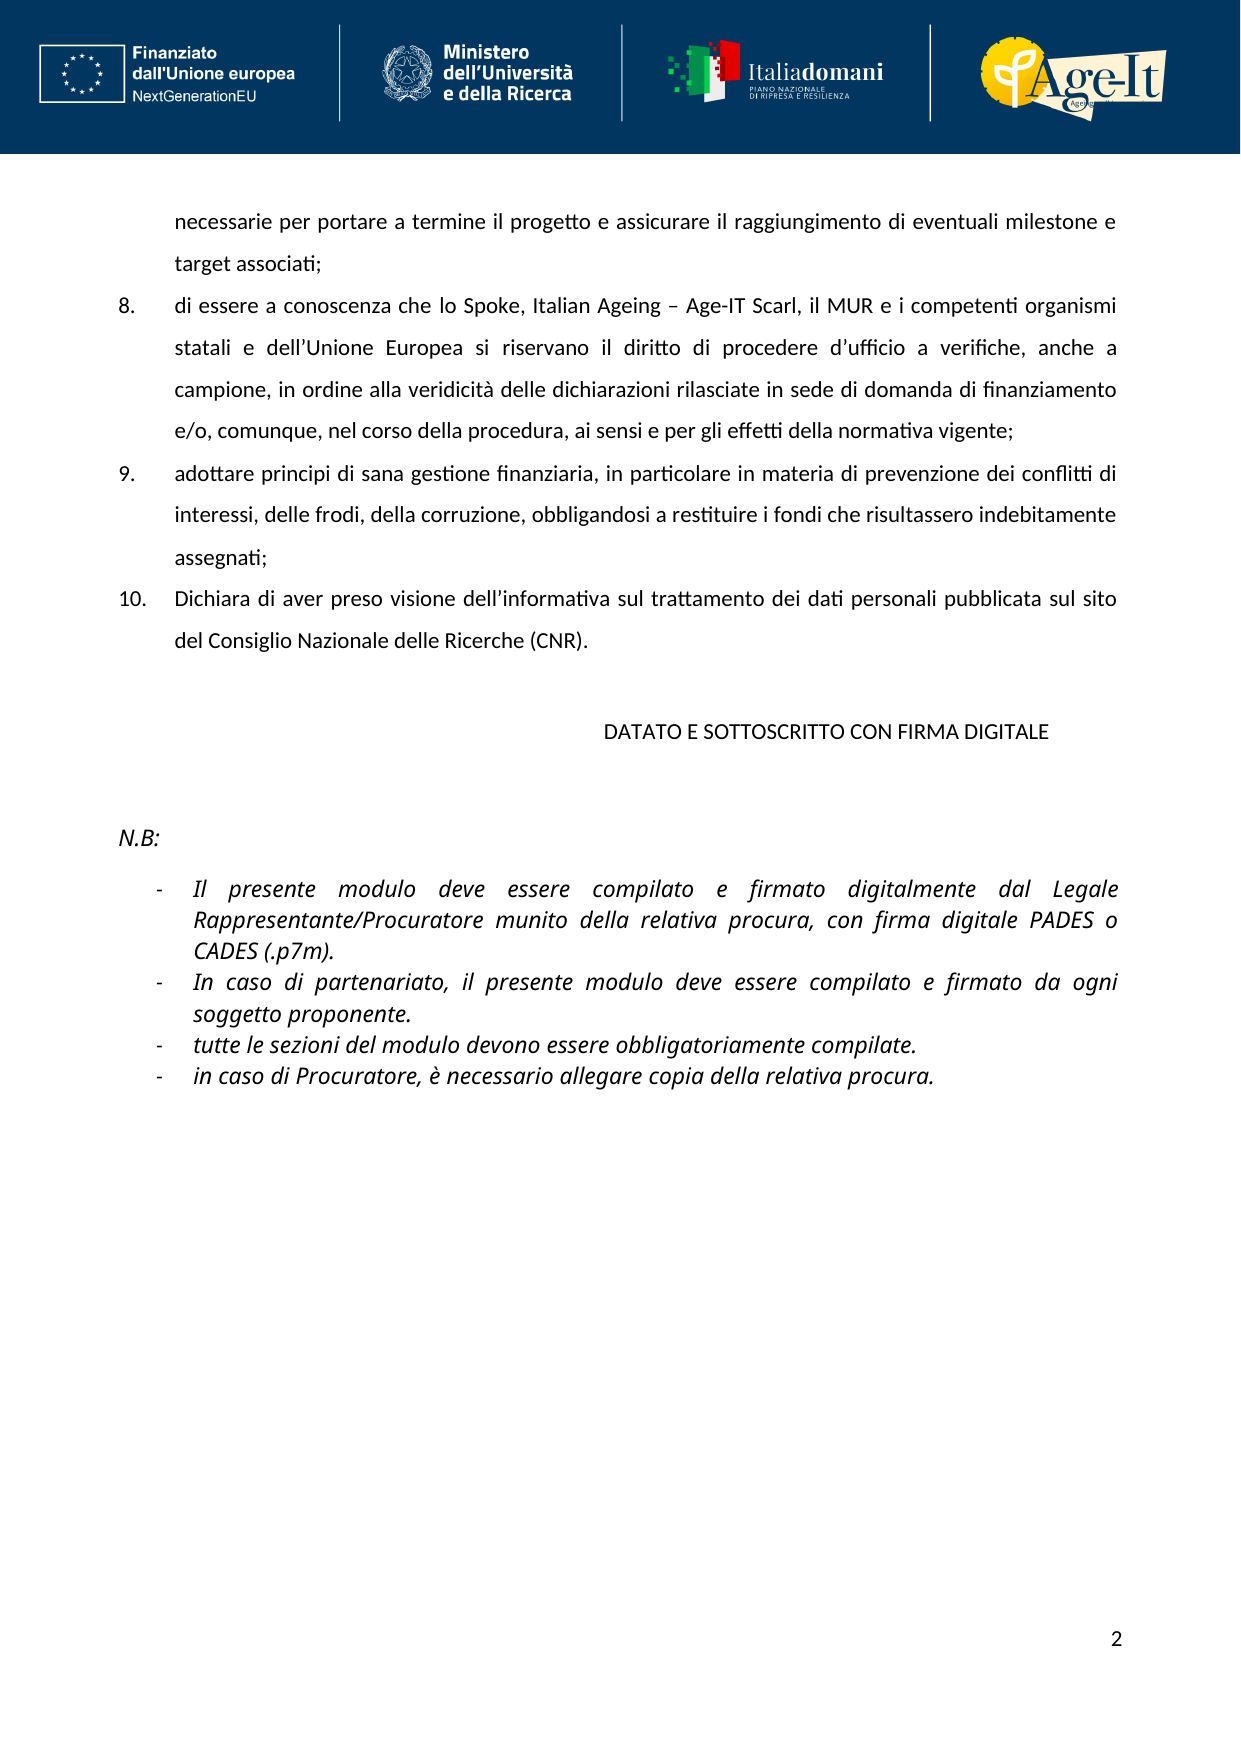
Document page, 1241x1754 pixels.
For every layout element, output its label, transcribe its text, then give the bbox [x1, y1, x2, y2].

picture [0, 0, 1241, 154]
list adottare principi di sana gestione finanziaria, in particolare in materia di prevenzione dei conflitti di interessi, delle frodi, della corruzione, obbligandosi a restituire i fondi che risultassero indebitamente assegnati; [118, 459, 1118, 571]
list in caso di Procuratore, è necessario allegare copia della relativa procura. [156, 1060, 1122, 1091]
list di essere a conoscenza che lo Spoke, Italian Ageing – Age-IT Scarl, il MUR e i competenti organismi statali e dell’Unione Europea si riservano il diritto di procedere d’ufficio a verifiche, anche a campione, in ordine alla veridicità delle dichiarazioni rilasciate in sede di domanda di finanziamento e/o, comunque, nel corso della procedura, ai sensi e per gli effetti della normativa vigente; [118, 291, 1118, 445]
list tutte le sezioni del modulo devono essere obbligatoriamente compilate. [156, 1029, 1122, 1060]
list Il presente modulo deve essere compilato e firmato digitalmente dal Legale Rappresentante/Procuratore munito della relativa procura, con firma digitale PADES o CADES (.p7m). [156, 872, 1122, 966]
text N.B: [118, 822, 1122, 853]
text DATATO E SOTTOSCRITTO CON FIRMA DIGITALE [532, 717, 1122, 745]
list Dichiara di aver preso visione dell’informativa sul trattamento dei dati personali pubblicata sul sito del Consiglio Nazionale delle Ricerche (CNR). [118, 584, 1118, 654]
list In caso di partenariato, il presente modulo deve essere compilato e firmato da ogni soggetto proponente. [156, 966, 1122, 1029]
